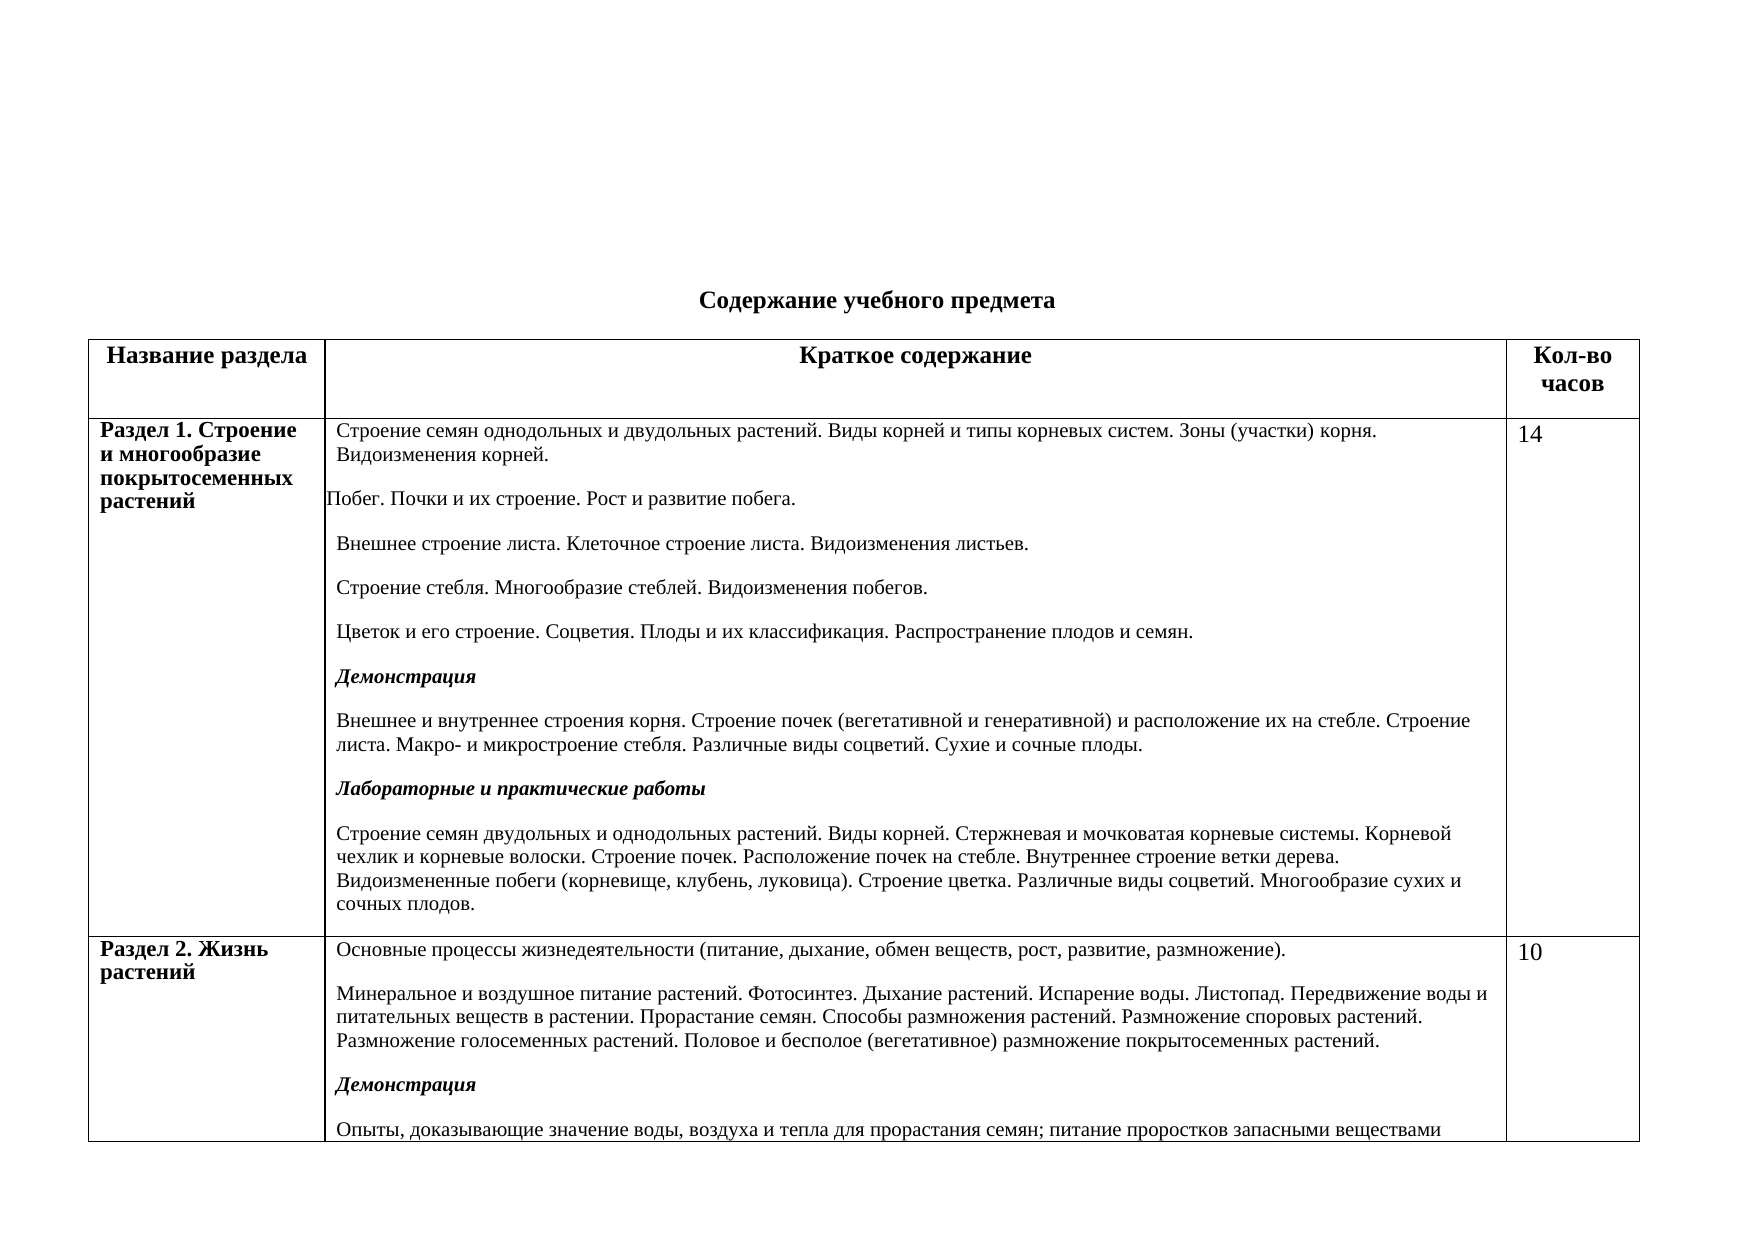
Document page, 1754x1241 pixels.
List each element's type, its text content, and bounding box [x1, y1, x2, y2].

table_cell Строение семян однодольных и двудольных растений. Виды корней и типы корневых систем. Зоны (участки) корня. Видоизменения корней. Побег. Почки и их строение. Рост и развитие побега. Внешнее строение листа. Клеточное строение листа. Видоизменения листьев. Строение стебля. Многообразие стеблей. Видоизменения побегов. Цветок и его строение. Соцветия. Плоды и их классификация. Распространение плодов и семян. Демонстрация Внешнее и внутреннее строения корня. Строение почек (вегетативной и генеративной) и расположение их на стебле. Строение листа. Макро- и микростроение стебля. Различные виды соцветий. Сухие и сочные плоды. Лабораторные и практические работы Строение семян двудольных и однодольных растений. Виды корней. Стержневая и мочковатая корневые системы. Корневой чехлик и корневые волоски. Строение почек. Расположение почек на стебле. Внутреннее строение ветки дерева. Видоизмененные побеги (корневище, клубень, луковица). Строение цветка. Различные виды соцветий. Многообразие сухих и сочных плодов. [326, 419, 1506, 936]
table_cell 10 [1507, 937, 1639, 1141]
table_cell Раздел 1. Строение и многообразие покрытосеменных растений [89, 419, 324, 936]
table_header Кол-во часов [1507, 340, 1639, 418]
table_header Название раздела [89, 340, 324, 418]
text Содержание учебного предмета [118, 285, 1636, 314]
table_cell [326, 937, 1506, 1141]
table_cell 14 [1507, 419, 1639, 936]
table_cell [89, 937, 324, 1141]
table_header Краткое содержание [326, 340, 1506, 418]
